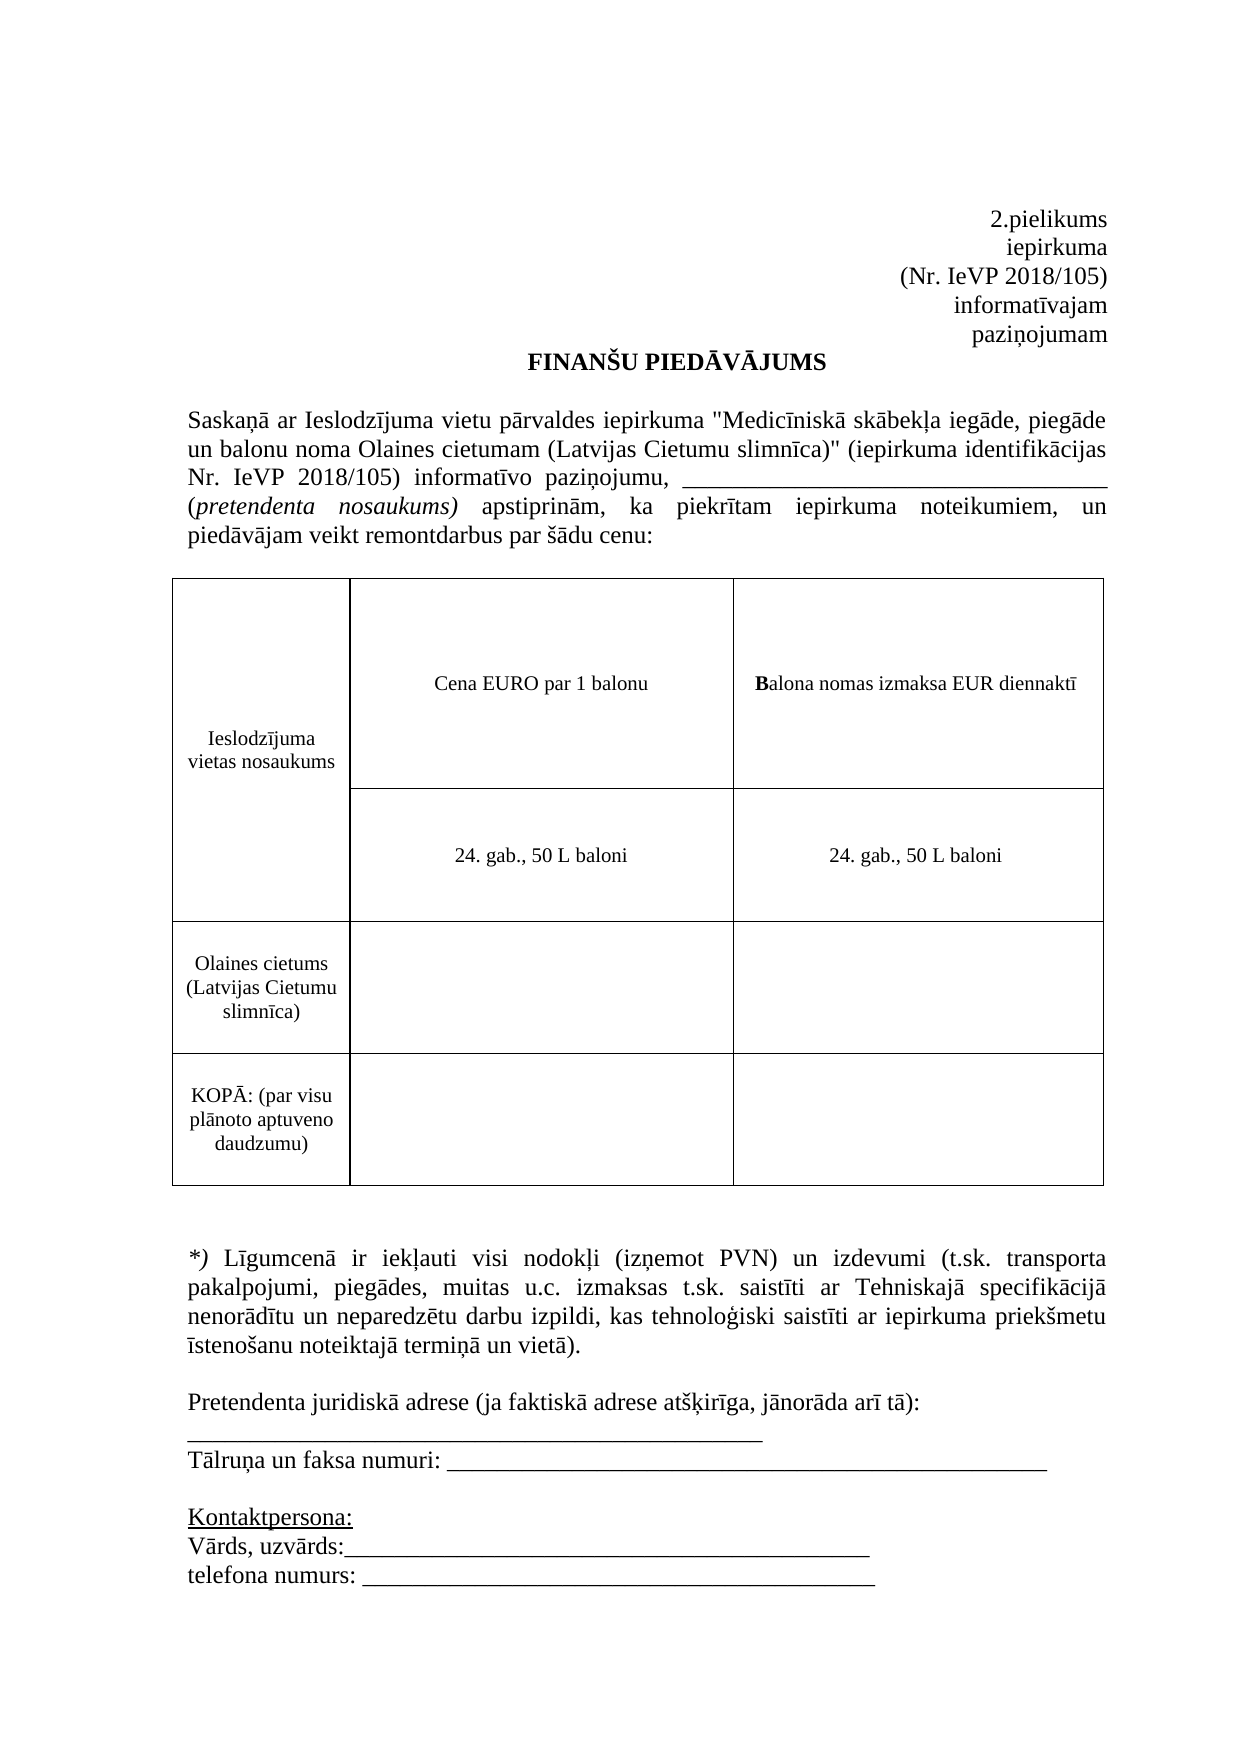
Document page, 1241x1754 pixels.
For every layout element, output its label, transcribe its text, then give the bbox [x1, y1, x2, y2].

table_header Ieslodzījuma vietas nosaukums [173, 579, 349, 921]
table_cell 24. gab., 50 L baloni [734, 789, 1103, 921]
table_cell [351, 922, 733, 1053]
table_cell Olaines cietums (Latvijas Cietumu slimnīca) [173, 922, 349, 1053]
text 2.pielikums [187, 204, 1107, 232]
text *) Līgumcenā ir iekļauti visi nodokļi (izņemot PVN) un izdevumi (t.sk. transporta pakalpojumi, piegādes, muitas u.c. izmaksas t.sk. saistīti ar Tehniskajā specifikācijā nenorādītu un neparedzētu darbu izpildi, kas tehnoloģiski saistīti ar iepirkuma priekšmetu īstenošanu noteiktajā termiņā un vietā). [187, 1243, 1107, 1358]
table_cell 24. gab., 50 L baloni [351, 789, 733, 921]
table_cell [734, 1054, 1103, 1185]
table_cell [734, 922, 1103, 1053]
text Kontaktpersona: [187, 1502, 1108, 1531]
text informatīvajam paziņojumam [187, 290, 1107, 347]
table_header Balona nomas izmaksa EUR diennaktī [734, 579, 1103, 788]
table_cell [351, 1054, 733, 1185]
text ______________________________________________ [187, 1416, 1108, 1445]
text (Nr. IeVP 2018/105) [187, 261, 1107, 290]
text Tālruņa un faksa numuri: ________________________________________________ [187, 1445, 1108, 1473]
text Vārds, uzvārds:__________________________________________ [187, 1531, 1108, 1560]
table_cell KOPĀ: (par visu plānoto aptuveno daudzumu) [173, 1054, 349, 1185]
text iepirkuma [187, 232, 1107, 261]
text FINANŠU PIEDĀVĀJUMS [187, 347, 1107, 376]
text Pretendenta juridiskā adrese (ja faktiskā adrese atšķirīga, jānorāda arī tā): [187, 1387, 1108, 1416]
table_header Cena EURO par 1 balonu [351, 579, 733, 788]
text Saskaņā ar Ieslodzījuma vietu pārvaldes iepirkuma "Medicīniskā skābekļa iegāde, piegāde un balonu noma Olaines cietumam (Latvijas Cietumu slimnīca)" (iepirkuma identifikācijas Nr. IeVP 2018/105) informatīvo paziņojumu, __________________________________ (pretendenta nosaukums) apstiprinām, ka piekrītam iepirkuma noteikumiem, un piedāvājam veikt remontdarbus par šādu cenu: [187, 405, 1107, 549]
text telefona numurs: _________________________________________ [187, 1560, 1108, 1588]
